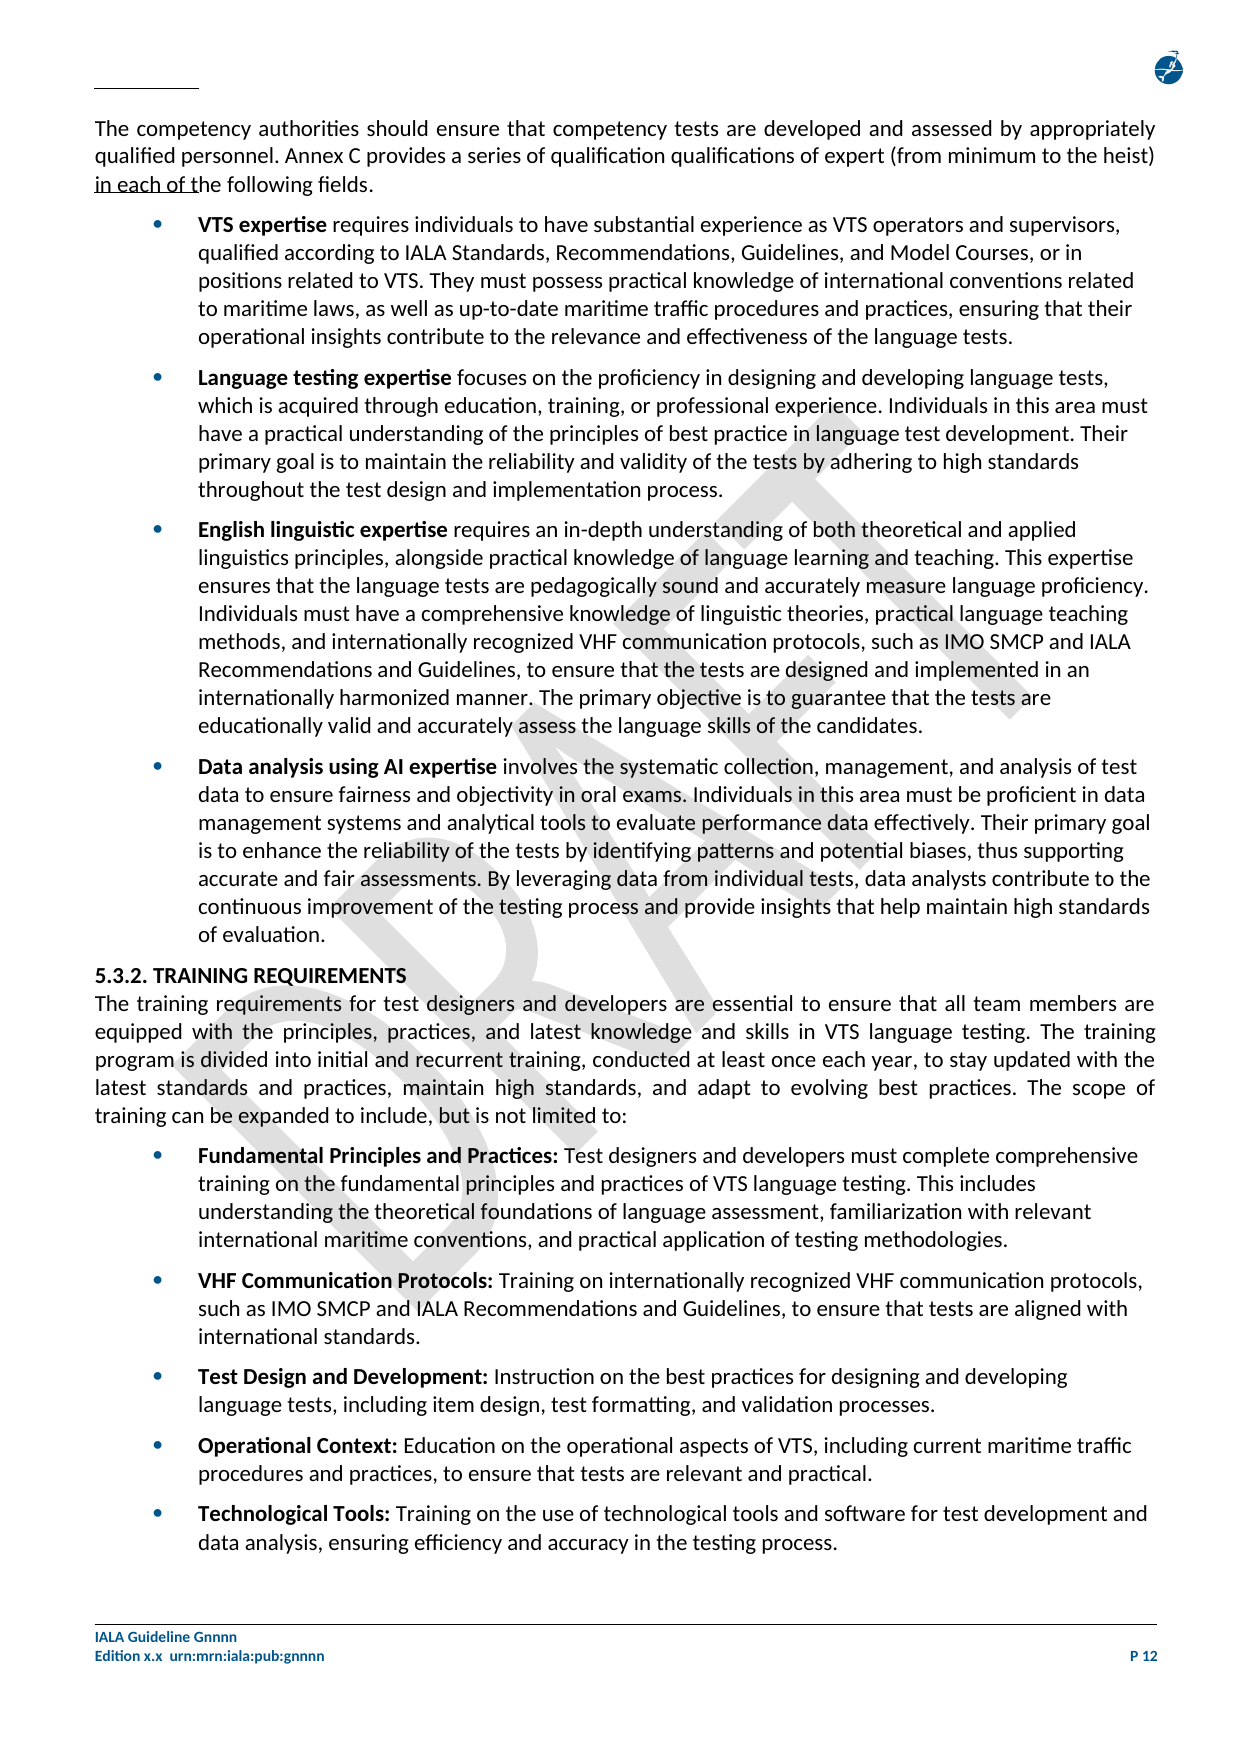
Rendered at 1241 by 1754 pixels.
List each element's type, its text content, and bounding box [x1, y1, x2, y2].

text English linguistic expertise requires an in-depth understanding of both theoretical and applied linguistics principles, alongside practical knowledge of language learning and teaching. This expertise ensures that the language tests are pedagogically sound and accurately measure language proficiency. Individuals must have a comprehensive knowledge of linguistic theories, practical language teaching methods, and internationally recognized VHF communication protocols, such as IMO SMCP and IALA Recommendations and Guidelines, to ensure that the tests are designed and implemented in an internationally harmonized manner. The primary objective is to guarantee that the tests are educationally valid and accurately assess the language skills of the candidates. [153, 515, 1157, 739]
text 5.3.2. training requirements [94, 961, 1157, 989]
text Data analysis using AI expertise involves the systematic collection, management, and analysis of test data to ensure fairness and objectivity in oral exams. Individuals in this area must be proficient in data management systems and analytical tools to evaluate performance data effectively. Their primary goal is to enhance the reliability of the tests by identifying patterns and potential biases, thus supporting accurate and fair assessments. By leveraging data from individual tests, data analysts contribute to the continuous improvement of the testing process and provide insights that help maintain high standards of evaluation. [153, 752, 1157, 948]
text Test Design and Development: Instruction on the best practices for designing and developing language tests, including item design, test formatting, and validation processes. [153, 1362, 1157, 1418]
text The competency authorities should ensure that competency tests are developed and assessed by appropriately qualified personnel. Annex C provides a series of qualification qualifications of expert (from minimum to the heist) in each of the following fields. [94, 114, 1157, 198]
text The training requirements for test designers and developers are essential to ensure that all team members are equipped with the principles, practices, and latest knowledge and skills in VTS language testing. The training program is divided into initial and recurrent training, conducted at least once each year, to stay updated with the latest standards and practices, maintain high standards, and adapt to evolving best practices. The scope of training can be expanded to include, but is not limited to: [94, 989, 1157, 1129]
text Language testing expertise focuses on the proficiency in designing and developing language tests, which is acquired through education, training, or professional experience. Individuals in this area must have a practical understanding of the principles of best practice in language test development. Their primary goal is to maintain the reliability and validity of the tests by adhering to high standards throughout the test design and implementation process. [153, 363, 1157, 503]
text VTS expertise requires individuals to have substantial experience as VTS operators and supervisors, qualified according to IALA Standards, Recommendations, Guidelines, and Model Courses, or in positions related to VTS. They must possess practical knowledge of international conventions related to maritime laws, as well as up-to-date maritime traffic procedures and practices, ensuring that their operational insights contribute to the relevance and effectiveness of the language tests. [153, 210, 1157, 350]
text Operational Context: Education on the operational aspects of VTS, including current maritime traffic procedures and practices, to ensure that tests are relevant and practical. [153, 1431, 1157, 1487]
text Fundamental Principles and Practices: Test designers and developers must complete comprehensive training on the fundamental principles and practices of VTS language testing. This includes understanding the theoretical foundations of language assessment, familiarization with relevant international maritime conventions, and practical application of testing methodologies. [153, 1141, 1157, 1253]
text Technological Tools: Training on the use of technological tools and software for test development and data analysis, ensuring efficiency and accuracy in the testing process. [153, 1499, 1157, 1556]
picture [1123, 0, 1241, 119]
text VHF Communication Protocols: Training on internationally recognized VHF communication protocols, such as IMO SMCP and IALA Recommendations and Guidelines, to ensure that tests are aligned with international standards. [153, 1266, 1157, 1350]
